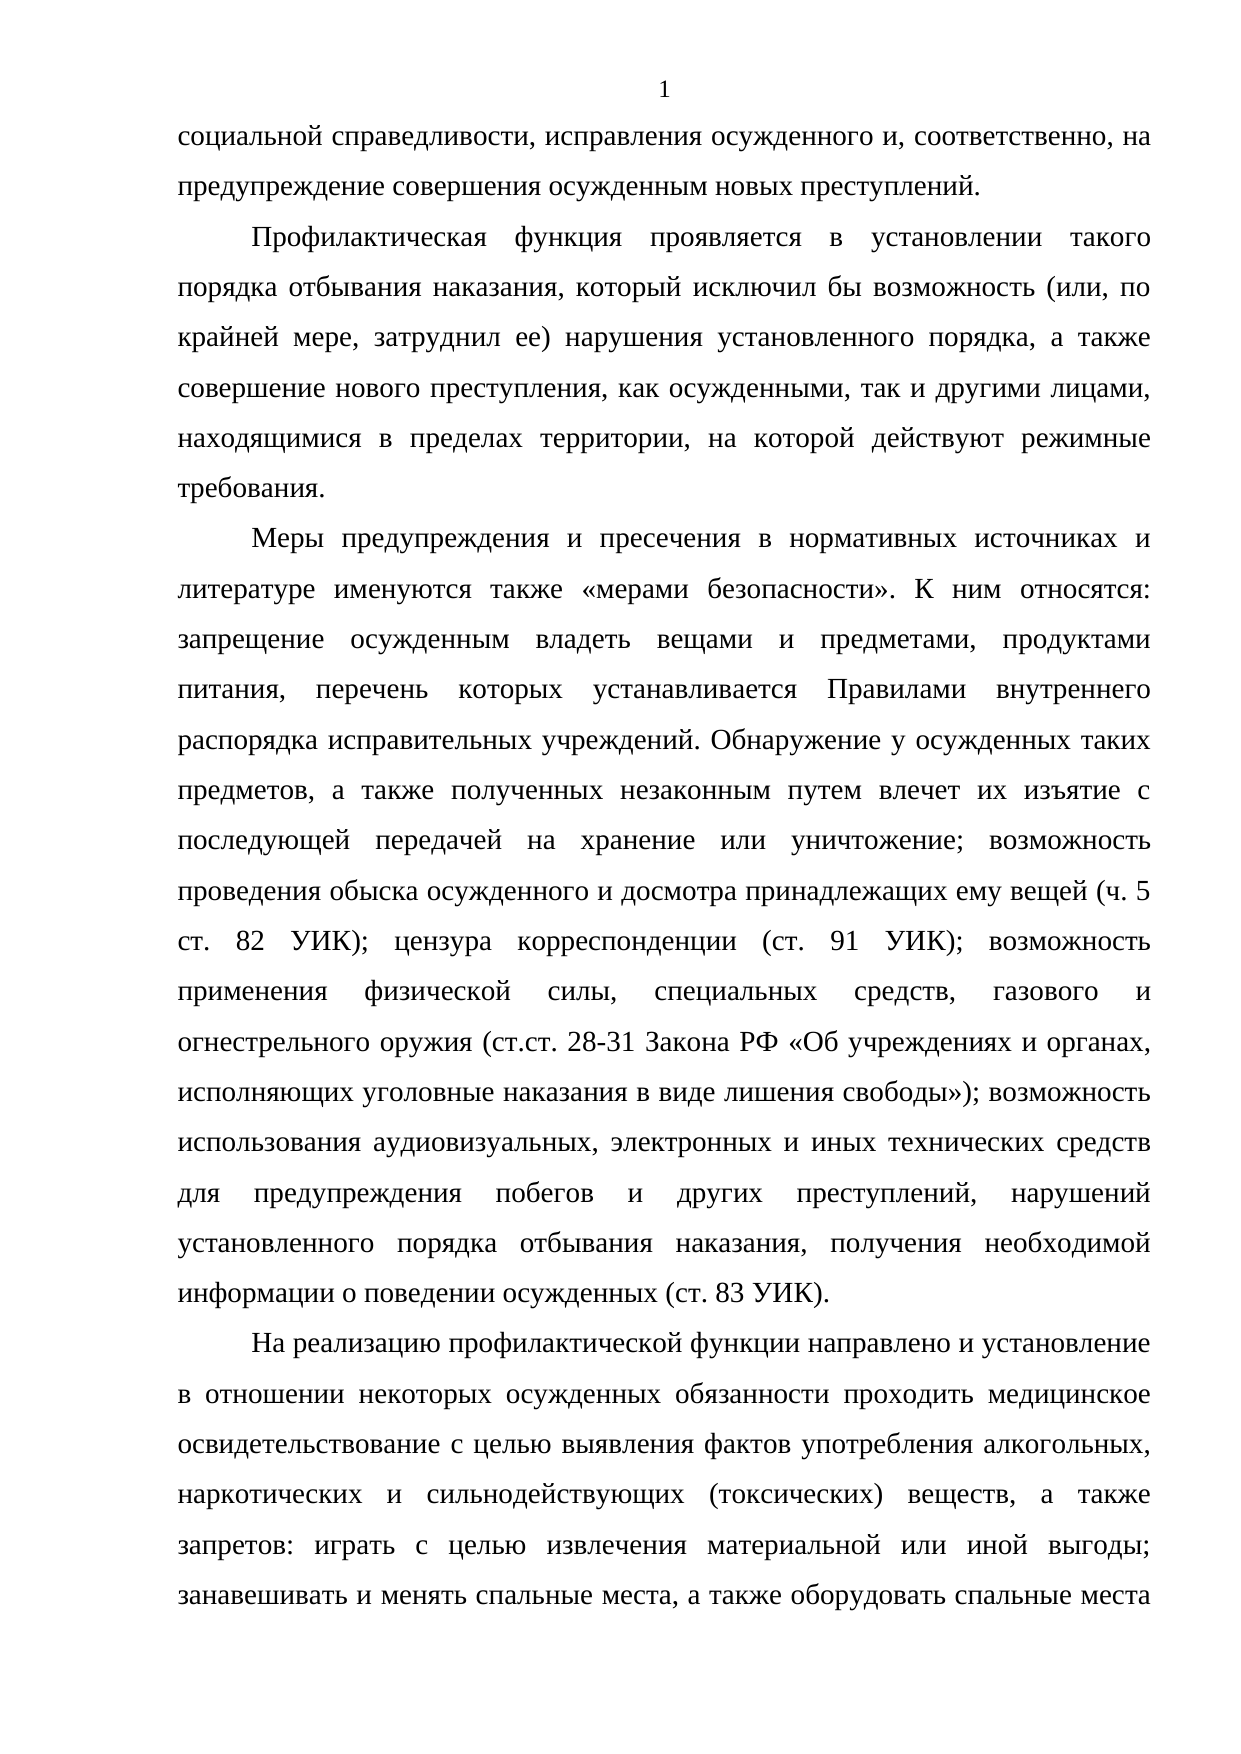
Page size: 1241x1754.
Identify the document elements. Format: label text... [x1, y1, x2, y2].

text Профилактическая функция проявляется в установлении такого порядка отбывания наказания, который исключил бы возможность (или, по крайней мере, затруднил ее) нарушения установленного порядка, а также совершение нового преступления, как осужденными, так и другими лицами, находящимися в пределах территории, на которой действуют режимные требования. [177, 219, 1152, 504]
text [177, 118, 1152, 202]
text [177, 1326, 1152, 1611]
text Меры предупреждения и пресечения в нормативных источниках и литературе именуются также «мерами безопасности». К ним относятся: запрещение осужденным владеть вещами и предметами, продуктами питания, перечень которых устанавливается Правилами внутреннего распорядка исправительных учреждений. Обнаружение у осужденных таких предметов, а также полученных незаконным путем влечет их изъятие с последующей передачей на хранение или уничтожение; возможность проведения обыска осужденного и досмотра принадлежащих ему вещей (ч. 5 ст. 82 УИК); цензура корреспонденции (ст. 91 УИК); возможность применения физической силы, специальных средств, газового и огнестрельного оружия (ст.ст. 28-31 Закона РФ «Об учреждениях и органах, исполняющих уголовные наказания в виде лишения свободы»); возможность использования аудиовизуальных, электронных и иных технических средств для предупреждения побегов и других преступлений, нарушений установленного порядка отбывания наказания, получения необходимой информации о поведении осужденных (ст. 83 УИК). [177, 521, 1152, 1309]
